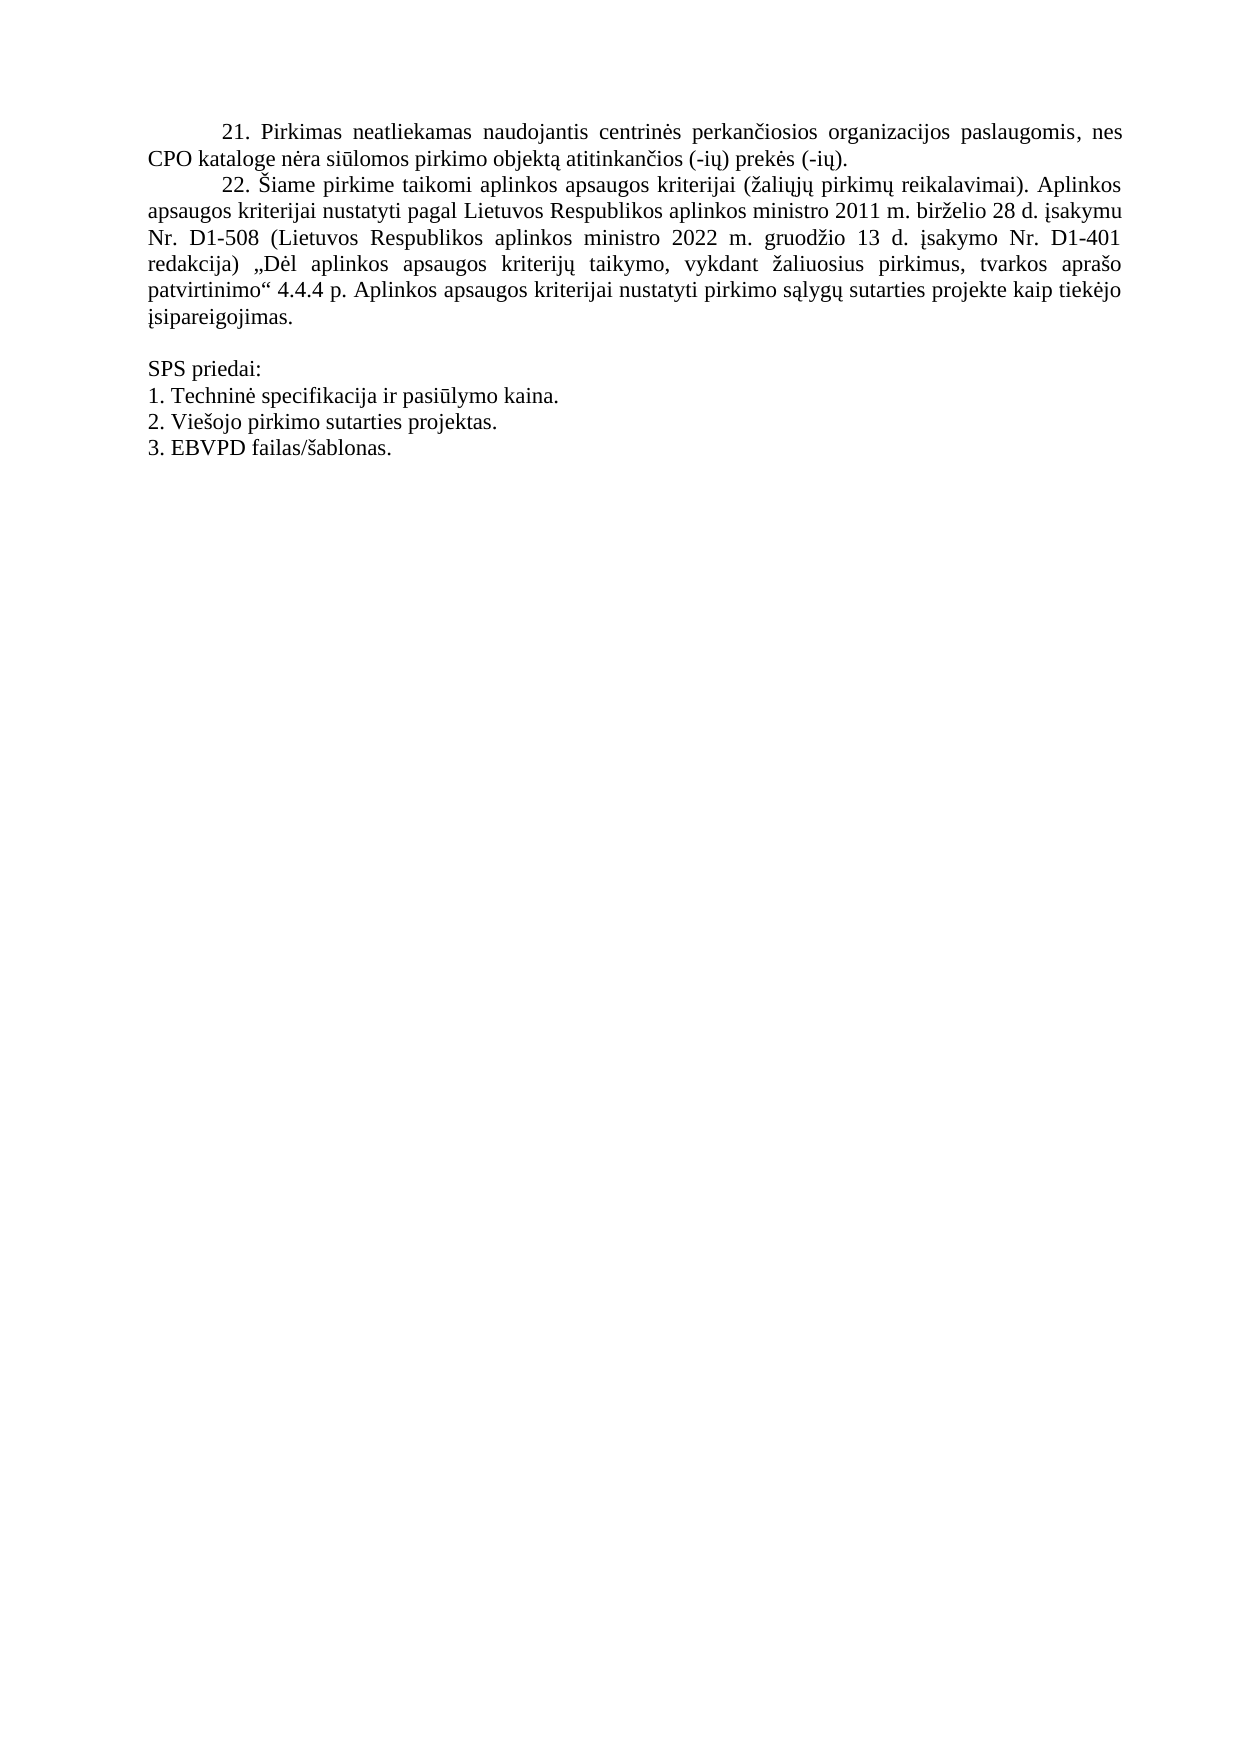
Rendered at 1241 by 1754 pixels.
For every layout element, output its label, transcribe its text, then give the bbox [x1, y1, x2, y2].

text 22. Šiame pirkime taikomi aplinkos apsaugos kriterijai (žaliųjų pirkimų reikalavimai). Aplinkos apsaugos kriterijai nustatyti pagal Lietuvos Respublikos aplinkos ministro 2011 m. birželio 28 d. įsakymu Nr. D1-508 (Lietuvos Respublikos aplinkos ministro 2022 m. gruodžio 13 d. įsakymo Nr. D1-401 redakcija) „Dėl aplinkos apsaugos kriterijų taikymo, vykdant žaliuosius pirkimus, tvarkos aprašo patvirtinimo“ 4.4.4 p. Aplinkos apsaugos kriterijai nustatyti pirkimo sąlygų sutarties projekte kaip tiekėjo įsipareigojimas. [148, 171, 1123, 329]
text 1. Techninė specifikacija ir pasiūlymo kaina. [148, 382, 1123, 408]
text 2. Viešojo pirkimo sutarties projektas. [148, 408, 1123, 434]
text 3. EBVPD failas/šablonas. [148, 434, 1123, 461]
text SPS priedai: [148, 355, 1123, 382]
text 21. Pirkimas neatliekamas naudojantis centrinės perkančiosios organizacijos paslaugomis, nes CPO kataloge nėra siūlomos pirkimo objektą atitinkančios (-ių) prekės (-ių). [148, 118, 1123, 171]
